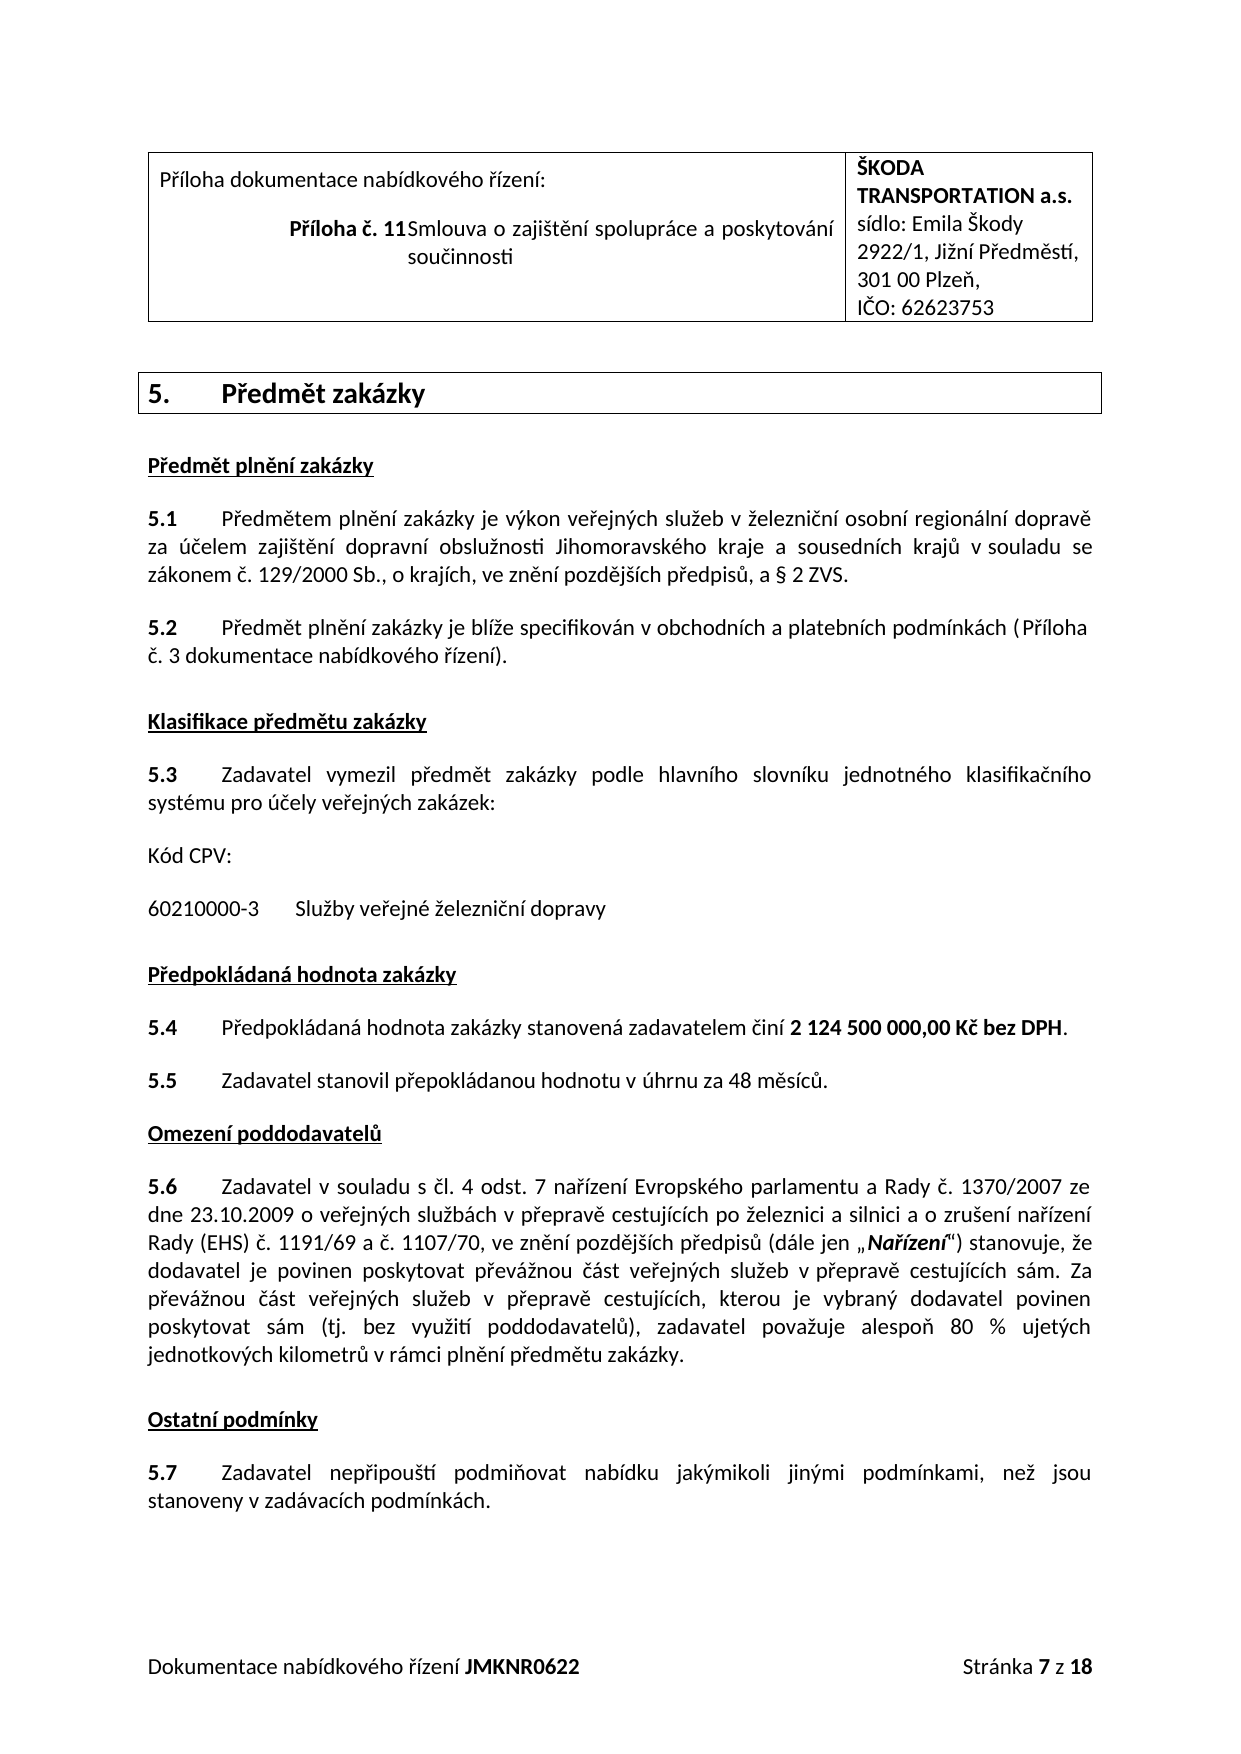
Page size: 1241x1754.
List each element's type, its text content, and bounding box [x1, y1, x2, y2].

text 60210000-3 Služby veřejné železniční dopravy [148, 894, 1093, 922]
text Předpokládaná hodnota zakázky stanovená zadavatelem činí 2 124 500 000,00 Kč bez DPH. [148, 1013, 1093, 1041]
list Omezení poddodavatelů [148, 1119, 1093, 1147]
text Ostatní podmínky [148, 1405, 1093, 1433]
table_cell ŠKODA TRANSPORTATION a.s. sídlo: Emila Škody 2922/1, Jižní Předměstí, 301 00 Plzeň, IČO: 62623753 [846, 153, 1092, 321]
text Předmět zakázky [139, 373, 1101, 413]
text Kód CPV: [148, 841, 1093, 869]
text Zadavatel nepřipouští podmiňovat nabídku jakýmikoli jinými podmínkami, než jsou stanoveny v zadávacích podmínkách. [148, 1458, 1093, 1514]
text Zadavatel stanovil přepokládanou hodnotu v úhrnu za 48 měsíců. [148, 1066, 1093, 1094]
text Předmětem plnění zakázky je výkon veřejných služeb v železniční osobní regionální dopravě za účelem zajištění dopravní obslužnosti Jihomoravského kraje a sousedních krajů v souladu se zákonem č. 129/2000 Sb., o krajích, ve znění pozdějších předpisů, a § 2 ZVS. [148, 504, 1093, 588]
text Zadavatel vymezil předmět zakázky podle hlavního slovníku jednotného klasifikačního systému pro účely veřejných zakázek: [148, 760, 1093, 816]
text Předmět plnění zakázky je blíže specifikován v obchodních a platebních podmínkách (Příloha č. 3 dokumentace nabídkového řízení). [148, 613, 1093, 669]
text Zadavatel v souladu s čl. 4 odst. 7 nařízení Evropského parlamentu a Rady č. 1370/2007 ze dne 23.10.2009 o veřejných službách v přepravě cestujících po železnici a silnici a o zrušení nařízení Rady (EHS) č. 1191/69 a č. 1107/70, ve znění pozdějších předpisů (dále jen „Nařízení“) stanovuje, že dodavatel je povinen poskytovat převážnou část veřejných služeb v přepravě cestujících sám. Za převážnou část veřejných služeb v přepravě cestujících, kterou je vybraný dodavatel povinen poskytovat sám (tj. bez využití poddodavatelů), zadavatel považuje alespoň 80 % ujetých jednotkových kilometrů v rámci plnění předmětu zakázky. [148, 1172, 1093, 1368]
text Klasifikace předmětu zakázky [148, 707, 1093, 735]
table_cell Příloha dokumentace nabídkového řízení: Smlouva o zajištění spolupráce a poskytování součinnosti [149, 153, 845, 321]
text Předpokládaná hodnota zakázky [148, 960, 1093, 988]
text Předmět plnění zakázky [148, 451, 1093, 479]
